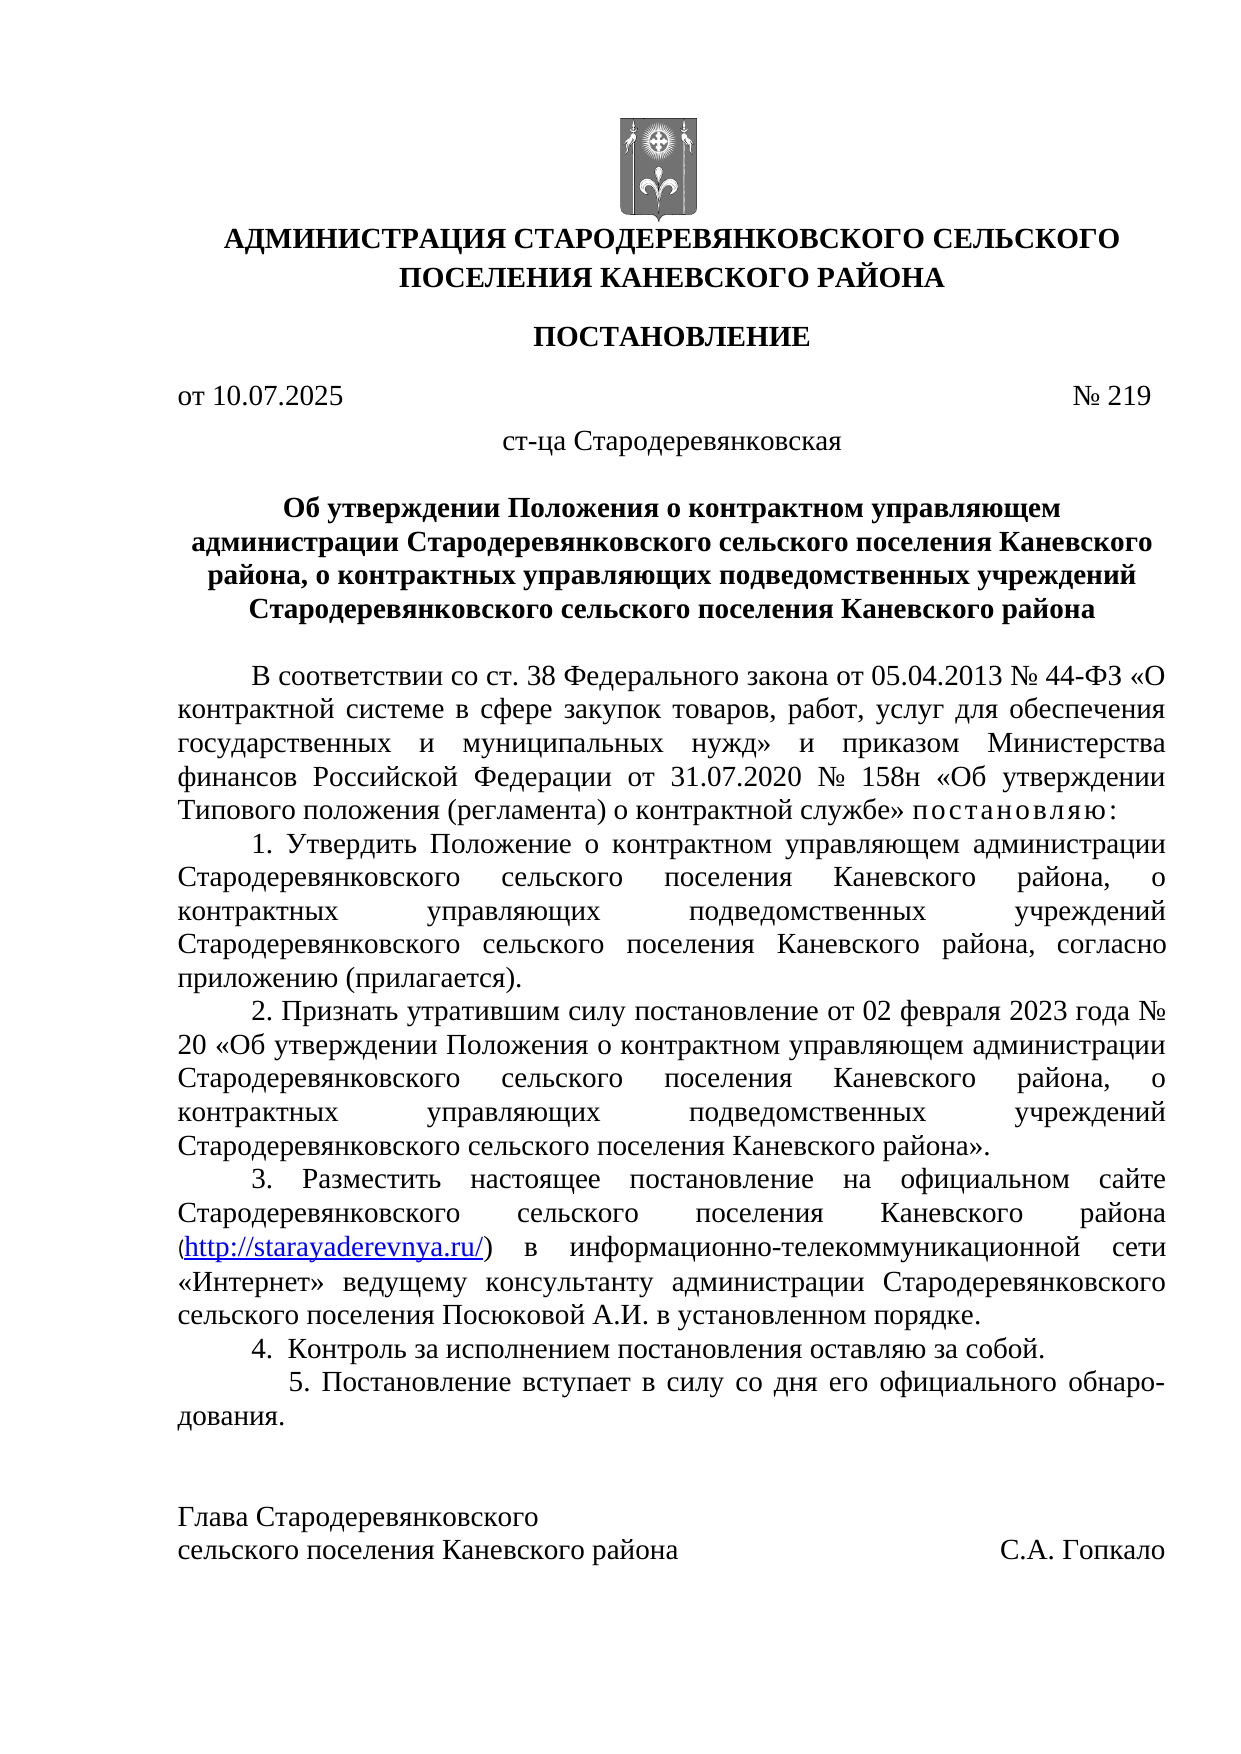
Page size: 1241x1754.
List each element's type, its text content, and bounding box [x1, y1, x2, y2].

subtitle ст-ца Стародеревянковская [177, 423, 1167, 457]
text сельского поселения Каневского района С.А. Гопкало [177, 1532, 1167, 1566]
subtitle администрации Стародеревянковского сельского поселения Каневского района, о контрактных управляющих подведомственных учреждений Стародеревянковского сельского поселения Каневского района [177, 524, 1167, 624]
text АДМИНИСТРАЦИЯ Стародеревянковского СЕЛЬСКОГО ПОСЕЛЕНИЯ КАНЕВСКОГО РАЙОНА [177, 221, 1167, 293]
text 4. Контроль за исполнением постановления оставляю за собой. [177, 1331, 1167, 1364]
text Глава Стародеревянковского [177, 1499, 1167, 1532]
text 1. Утвердить Положение о контрактном управляющем администрации Стародеревянковского сельского поселения Каневского района, о контрактных управляющих подведомственных учреждений Стародеревянковского сельского поселения Каневского района, согласно приложению (прилагается). [177, 826, 1167, 993]
subtitle Об утверждении Положения о контрактном управляющем [177, 490, 1167, 524]
picture [620, 118, 697, 222]
text В соответствии со ст. 38 Федерального закона от 05.04.2013 № 44-ФЗ «О контрактной системе в сфере закупок товаров, работ, услуг для обеспечения государственных и муниципальных нужд» и приказом Министерства финансов Российской Федерации от 31.07.2020 № 158н «Об утверждении Типового положения (регламента) о контрактной службе» постановляю: [177, 658, 1167, 826]
subtitle от 10.07.2025 № 219 [177, 378, 1167, 412]
text 3. Разместить настоящее постановление на официальном сайте Стародеревянковского сельского поселения Каневского района (http://starayaderevnya.ru/) в информационно-телекоммуникационной сети «Интернет» ведущему консультанту администрации Стародеревянковского сельского поселения Посюковой А.И. в установленном порядке. [177, 1161, 1167, 1331]
text 2. Признать утратившим силу постановление от 02 февраля 2023 года № 20 «Об утверждении Положения о контрактном управляющем администрации Стародеревянковского сельского поселения Каневского района, о контрактных управляющих подведомственных учреждений Стародеревянковского сельского поселения Каневского района». [177, 993, 1167, 1161]
text 5. Постановление вступает в силу со дня его официального обнаро- дования. [177, 1364, 1167, 1432]
text ПОСТАНОВЛЕНИЕ [177, 319, 1167, 353]
